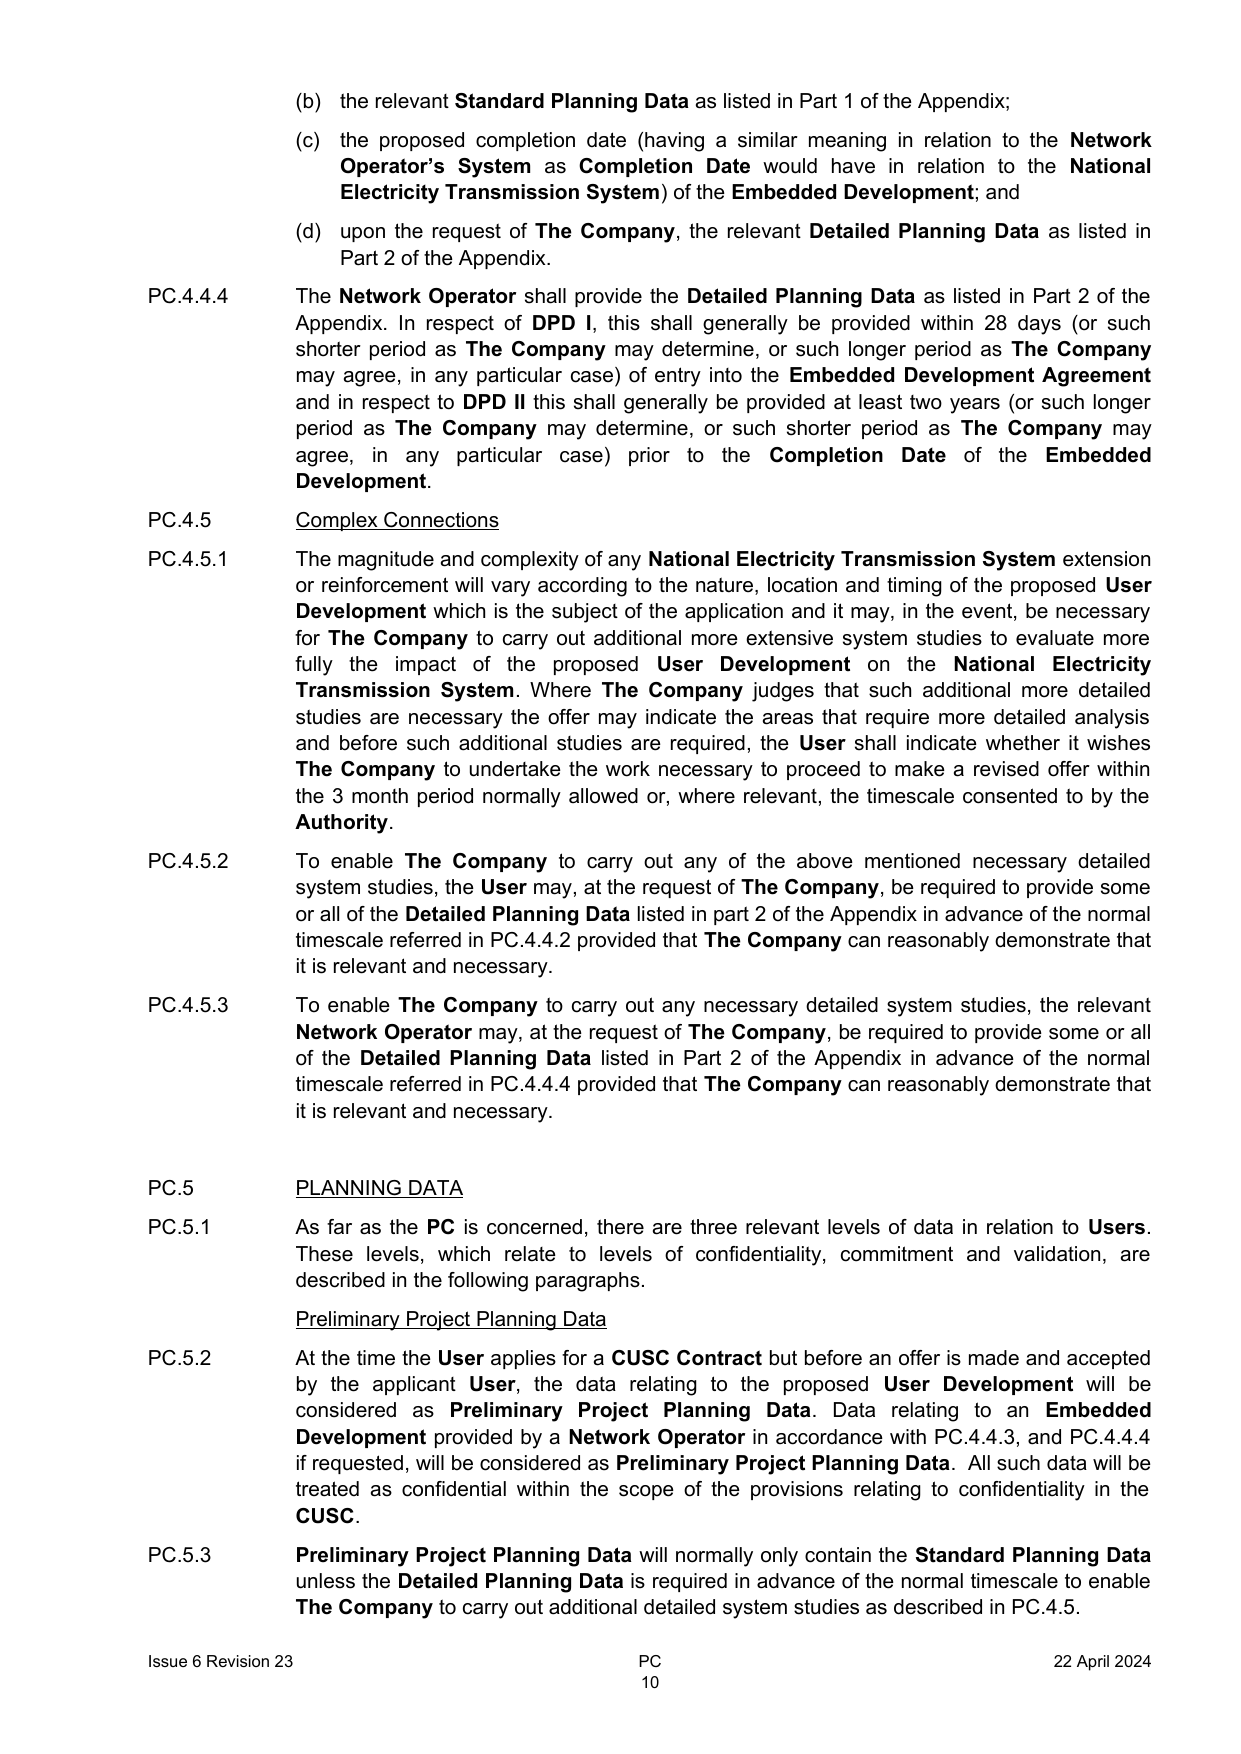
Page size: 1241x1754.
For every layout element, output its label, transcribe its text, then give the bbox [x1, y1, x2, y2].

text PC.4.5.2 To enable The Company to carry out any of the above mentioned necessary detailed system studies, the User may, at the request of The Company, be required to provide some or all of the Detailed Planning Data listed in part 2 of the Appendix in advance of the normal timescale referred in PC.4.4.2 provided that The Company can reasonably demonstrate that it is relevant and necessary. [148, 849, 1152, 978]
text (b) the relevant Standard Planning Data as listed in Part 1 of the Appendix; [295, 89, 1152, 113]
text PC.4.5 Complex Connections [148, 508, 1152, 532]
text PC.4.5.3 To enable The Company to carry out any necessary detailed system studies, the relevant Network Operator may, at the request of The Company, be required to provide some or all of the Detailed Planning Data listed in Part 2 of the Appendix in advance of the normal timescale referred in PC.4.4.4 provided that The Company can reasonably demonstrate that it is relevant and necessary. [148, 993, 1152, 1122]
text PC.4.4.4 The Network Operator shall provide the Detailed Planning Data as listed in Part 2 of the Appendix. In respect of DPD I, this shall generally be provided within 28 days (or such shorter period as The Company may determine, or such longer period as The Company may agree, in any particular case) of entry into the Embedded Development Agreement and in respect to DPD II this shall generally be provided at least two years (or such longer period as The Company may determine, or such shorter period as The Company may agree, in any particular case) prior to the Completion Date of the Embedded Development. [148, 284, 1152, 493]
text PC.5 PLANNING DATA [148, 1176, 1152, 1200]
text PC.4.5.1 The magnitude and complexity of any National Electricity Transmission System extension or reinforcement will vary according to the nature, location and timing of the proposed User Development which is the subject of the application and it may, in the event, be necessary for The Company to carry out additional more extensive system studies to evaluate more fully the impact of the proposed User Development on the National Electricity Transmission System. Where The Company judges that such additional more detailed studies are necessary the offer may indicate the areas that require more detailed analysis and before such additional studies are required, the User shall indicate whether it wishes The Company to undertake the work necessary to proceed to make a revised offer within the 3 month period normally allowed or, where relevant, the timescale consented to by the Authority. [148, 546, 1152, 834]
text Preliminary Project Planning Data [148, 1307, 1152, 1331]
text (d) upon the request of The Company, the relevant Detailed Planning Data as listed in Part 2 of the Appendix. [295, 219, 1152, 269]
text PC.5.3 Preliminary Project Planning Data will normally only contain the Standard Planning Data unless the Detailed Planning Data is required in advance of the normal timescale to enable The Company to carry out additional detailed system studies as described in PC.4.5. [148, 1542, 1152, 1619]
text (c) the proposed completion date (having a similar meaning in relation to the Network Operator’s System as Completion Date would have in relation to the National Electricity Transmission System) of the Embedded Development; and [295, 127, 1152, 204]
text PC.5.1 As far as the PC is concerned, there are three relevant levels of data in relation to Users. These levels, which relate to levels of confidentiality, commitment and validation, are described in the following paragraphs. [148, 1215, 1152, 1292]
text PC.5.2 At the time the User applies for a CUSC Contract but before an offer is made and accepted by the applicant User, the data relating to the proposed User Development will be considered as Preliminary Project Planning Data. Data relating to an Embedded Development provided by a Network Operator in accordance with PC.4.4.3, and PC.4.4.4 if requested, will be considered as Preliminary Project Planning Data. All such data will be treated as confidential within the scope of the provisions relating to confidentiality in the CUSC. [148, 1346, 1152, 1528]
